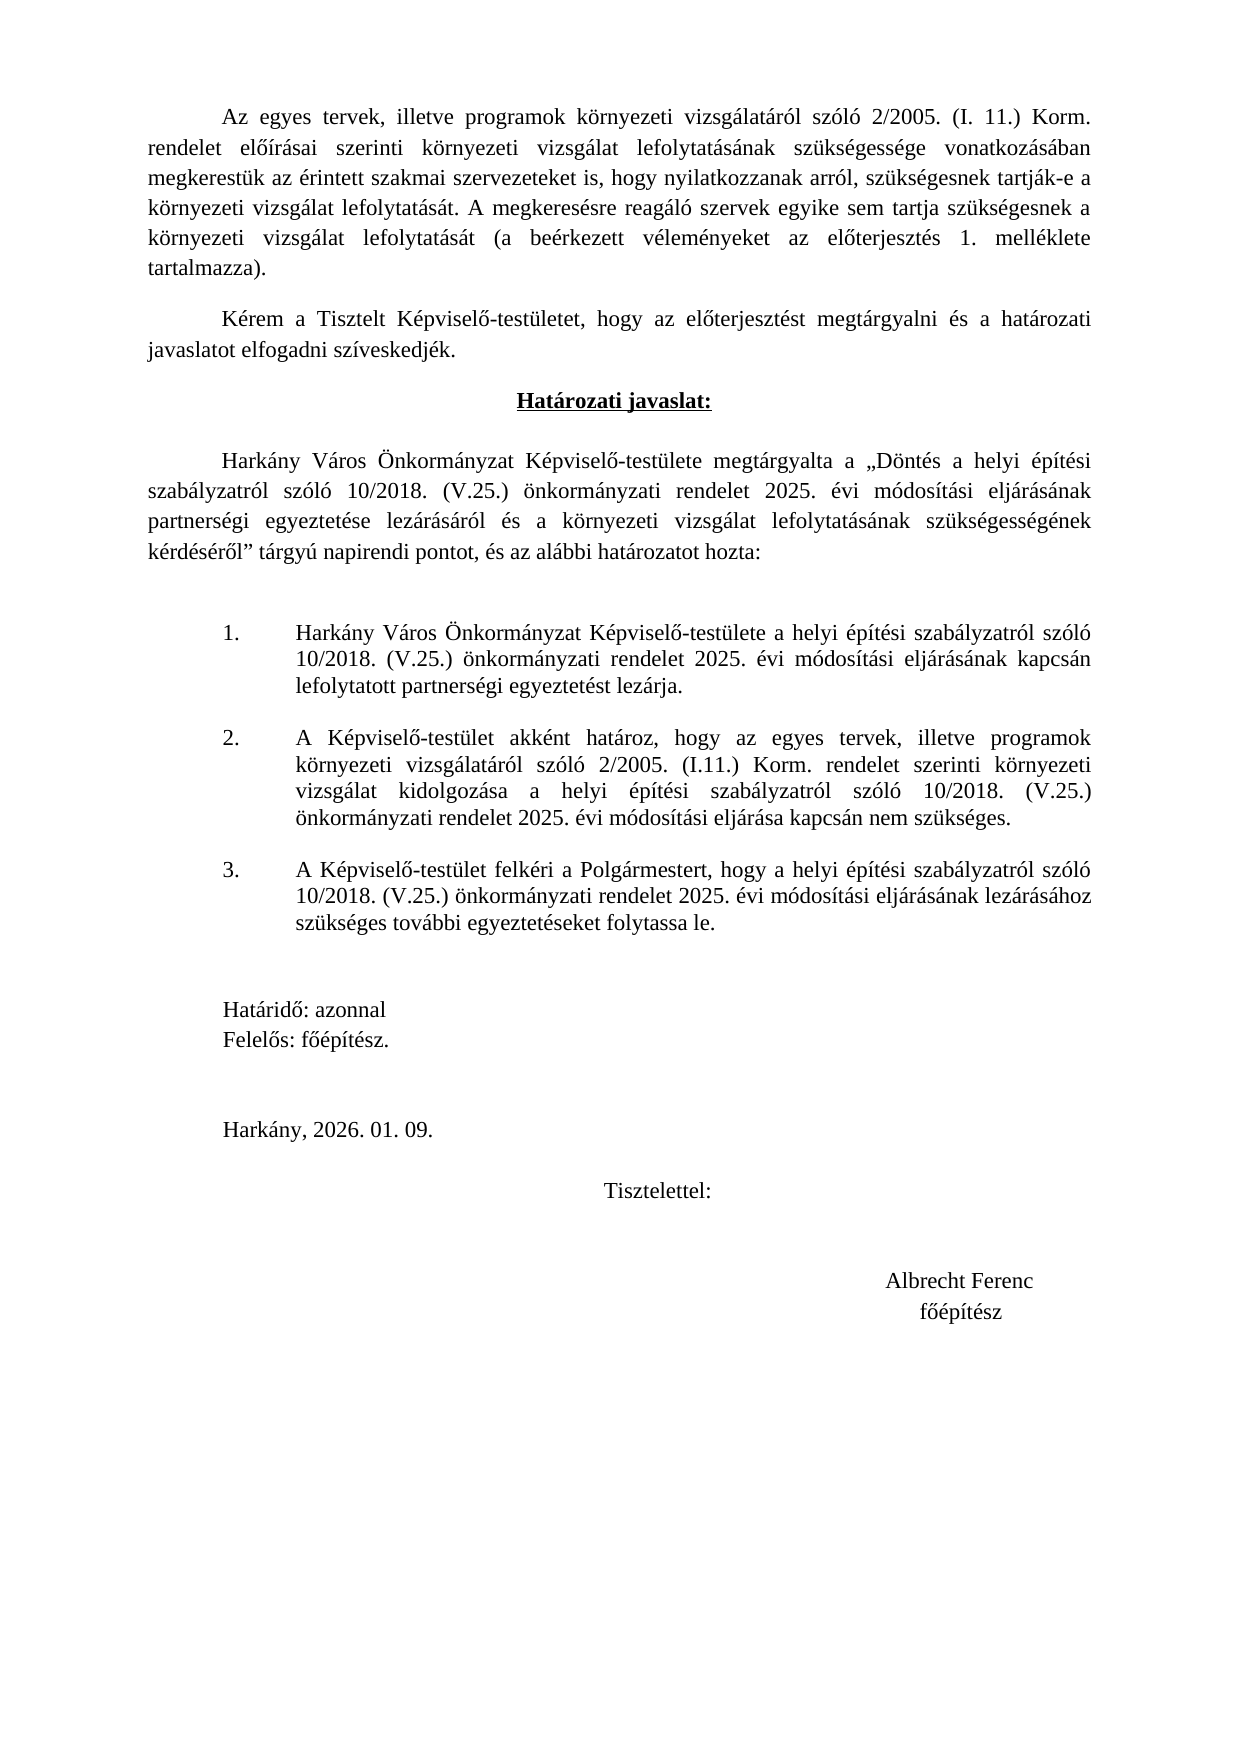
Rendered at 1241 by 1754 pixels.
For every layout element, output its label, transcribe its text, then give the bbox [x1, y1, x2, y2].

text Az egyes tervek, illetve programok környezeti vizsgálatáról szóló 2/2005. (I. 11.) Korm. rendelet előírásai szerinti környezeti vizsgálat lefolytatásának szükségessége vonatkozásában megkerestük az érintett szakmai szervezeteket is, hogy nyilatkozzanak arról, szükségesnek tartják-e a környezeti vizsgálat lefolytatását. A megkeresésre reagáló szervek egyike sem tartja szükségesnek a környezeti vizsgálat lefolytatását (a beérkezett véleményeket az előterjesztés 1. melléklete tartalmazza). [148, 103, 1093, 281]
list Harkány, 2026. 01. 09. [223, 1117, 1093, 1143]
list Albrecht Ferenc [813, 1268, 1093, 1294]
list Harkány Város Önkormányzat Képviselő-testülete a helyi építési szabályzatról szóló 10/2018. (V.25.) önkormányzati rendelet 2025. évi módosítási eljárásának kapcsán lefolytatott partnerségi egyeztetést lezárja. [222, 619, 1093, 698]
list A Képviselő-testület felkéri a Polgármestert, hogy a helyi építési szabályzatról szóló 10/2018. (V.25.) önkormányzati rendelet 2025. évi módosítási eljárásának lezárásához szükséges további egyeztetéseket folytassa le. [222, 856, 1093, 935]
text Harkány Város Önkormányzat Képviselő-testülete megtárgyalta a „Döntés a helyi építési szabályzatról szóló 10/2018. (V.25.) önkormányzati rendelet 2025. évi módosítási eljárásának partnerségi egyeztetése lezárásáról és a környezeti vizsgálat lefolytatásának szükségességének kérdéséről” tárgyú napirendi pontot, és az alábbi határozatot hozta: [148, 447, 1093, 564]
list Tisztelettel: [223, 1177, 1093, 1203]
list főépítész [813, 1298, 1093, 1324]
text Kérem a Tisztelt Képviselő-testületet, hogy az előterjesztést megtárgyalni és a határozati javaslatot elfogadni szíveskedjék. [148, 306, 1093, 362]
list A Képviselő-testület akként határoz, hogy az egyes tervek, illetve programok környezeti vizsgálatáról szóló 2/2005. (I.11.) Korm. rendelet szerinti környezeti vizsgálat kidolgozása a helyi építési szabályzatról szóló 10/2018. (V.25.) önkormányzati rendelet 2025. évi módosítási eljárása kapcsán nem szükséges. [222, 724, 1093, 830]
list Határozati javaslat: [444, 387, 1093, 413]
list Határidő: azonnal [223, 996, 1093, 1022]
list Felelős: főépítész. [223, 1026, 1093, 1052]
